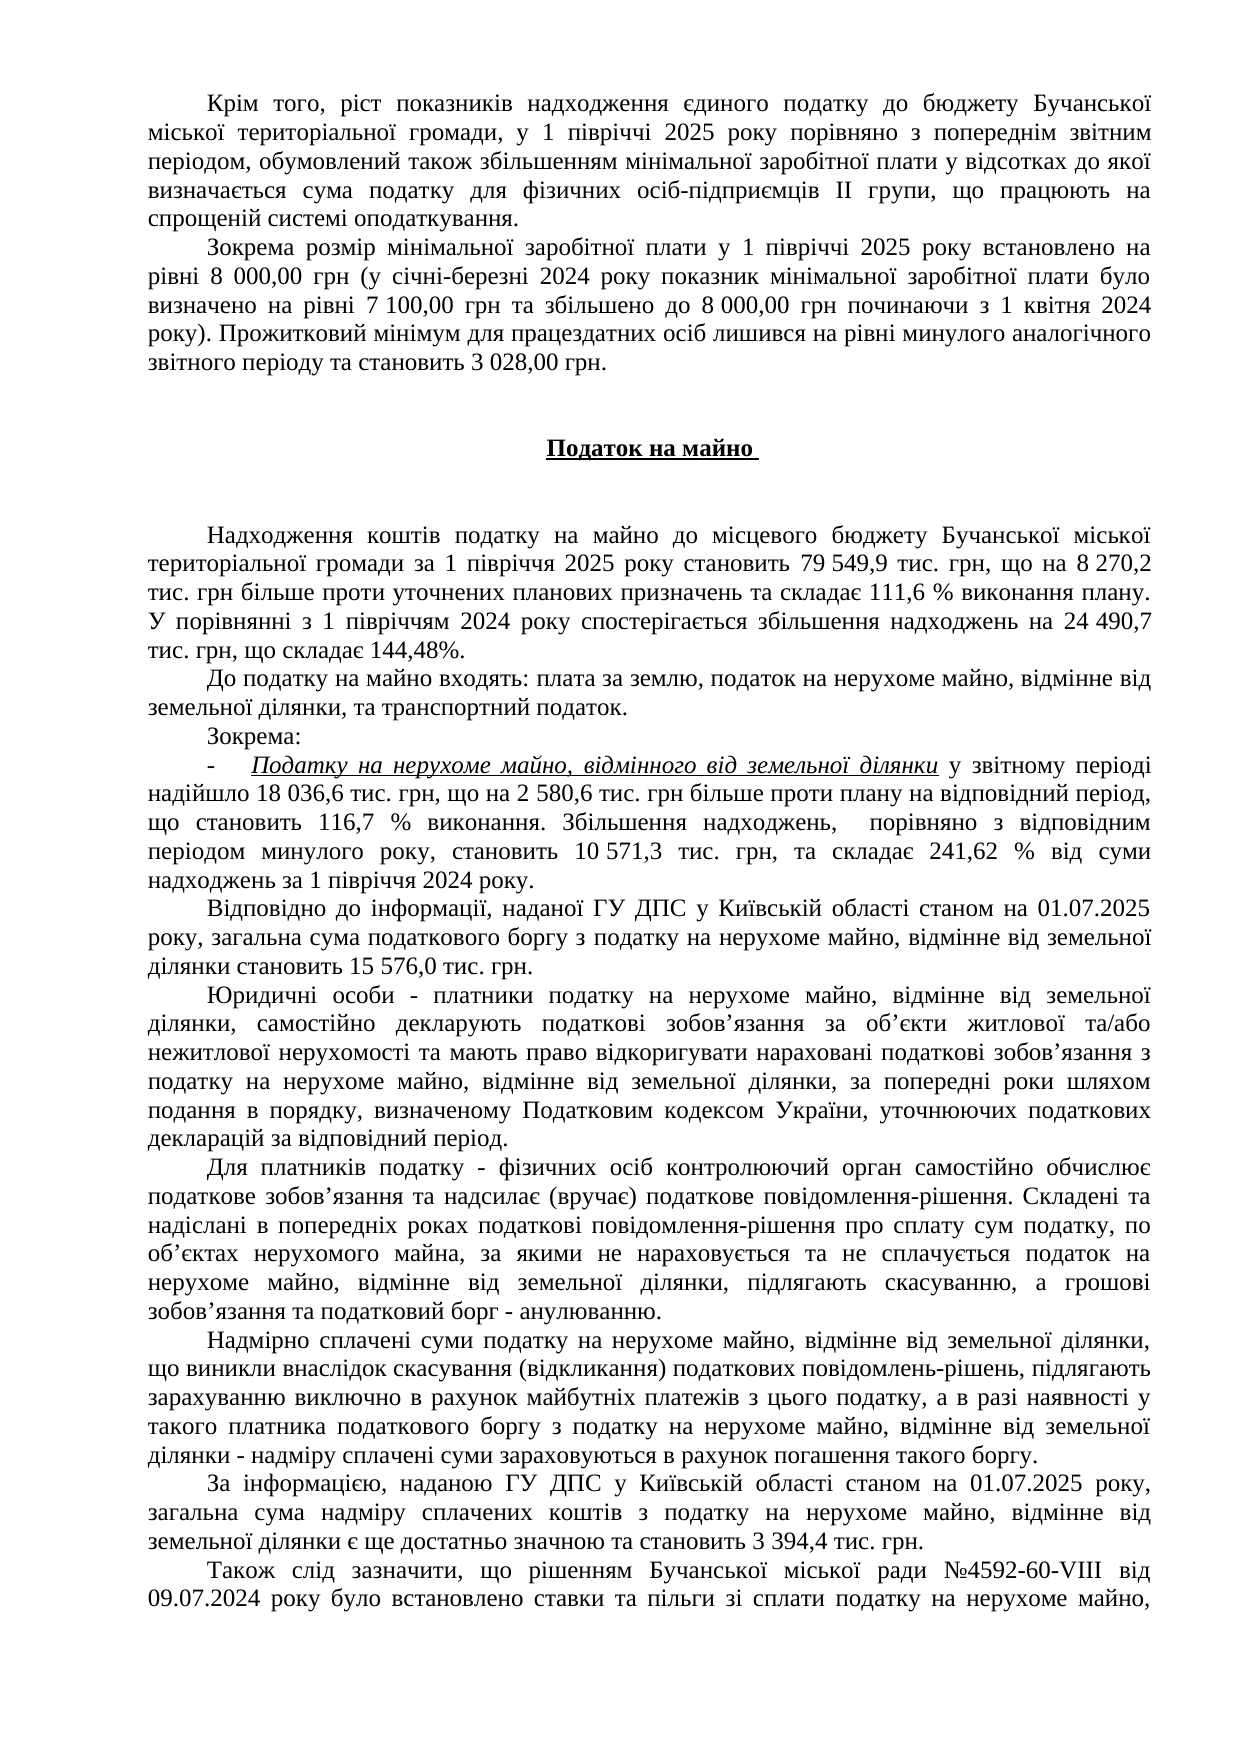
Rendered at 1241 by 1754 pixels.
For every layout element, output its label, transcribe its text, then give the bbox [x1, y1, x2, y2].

text Крім того, ріст показників надходження єдиного податку до бюджету Бучанської міської територіальної громади, у 1 півріччі 2025 року порівняно з попереднім звітним періодом, обумовлений також збільшенням мінімальної заробітної плати у відсотках до якої визначається сума податку для фізичних осіб-підприємців ІІ групи, що працюють на спрощеній системі оподаткування. [148, 88, 1152, 232]
text До податку на майно входять: плата за землю, податок на нерухоме майно, відмінне від земельної ділянки, та транспортний податок. [148, 663, 1152, 721]
text Відповідно до інформації, наданої ГУ ДПС у Київській області станом на 01.07.2025 року, загальна сума податкового боргу з податку на нерухоме майно, відмінне від земельної ділянки становить 15 576,0 тис. грн. [148, 893, 1152, 980]
text За інформацією, наданою ГУ ДПС у Київській області станом на 01.07.2025 року, загальна сума надміру сплачених коштів з податку на нерухоме майно, відмінне від земельної ділянки є ще достатньо значною та становить 3 394,4 тис. грн. [148, 1468, 1152, 1555]
text Надходження коштів податку на майно до місцевого бюджету Бучанської міської територіальної громади за 1 півріччя 2025 року становить 79 549,9 тис. грн, що на 8 270,2 тис. грн більше проти уточнених планових призначень та складає 111,6 % виконання плану. У порівнянні з 1 півріччям 2024 року спостерігається збільшення надходжень на 24 490,7 тис. грн, що складає 144,48%. [148, 520, 1152, 663]
text Податок на майно [148, 433, 1152, 462]
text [148, 1555, 1152, 1612]
text Зокрема розмір мінімальної заробітної плати у 1 півріччі 2025 року встановлено на рівні 8 000,00 грн (у січні-березні 2024 року показник мінімальної заробітної плати було визначено на рівні 7 100,00 грн та збільшено до 8 000,00 грн починаючи з 1 квітня 2024 року). Прожитковий мінімум для працездатних осіб лишився на рівні минулого аналогічного звітного періоду та становить 3 028,00 грн. [148, 232, 1152, 376]
text Зокрема: [148, 721, 1152, 750]
text Для платників податку - фізичних осіб контролюючий орган самостійно обчислює податкове зобов’язання та надсилає (вручає) податкове повідомлення-рішення. Складені та надіслані в попередніх роках податкові повідомлення-рішення про сплату сум податку, по об’єктах нерухомого майна, за якими не нараховується та не сплачується податок на нерухоме майно, відмінне від земельної ділянки, підлягають скасуванню, а грошові зобов’язання та податковий борг - анулюванню. [148, 1152, 1152, 1325]
list Податку на нерухоме майно, відмінного від земельної ділянки у звітному періоді надійшло 18 036,6 тис. грн, що на 2 580,6 тис. грн більше проти плану на відповідний період, що становить 116,7 % виконання. Збільшення надходжень, порівняно з відповідним періодом минулого року, становить 10 571,3 тис. грн, та складає 241,62 % від суми надходжень за 1 півріччя 2024 року. [148, 750, 1152, 893]
text Надмірно сплачені суми податку на нерухоме майно, відмінне від земельної ділянки, що виникли внаслідок скасування (відкликання) податкових повідомлень-рішень, підлягають зарахуванню виключно в рахунок майбутніх платежів з цього податку, а в разі наявності у такого платника податкового боргу з податку на нерухоме майно, відмінне від земельної ділянки - надміру сплачені суми зараховуються в рахунок погашення такого боргу. [148, 1325, 1152, 1468]
text Юридичні особи - платники податку на нерухоме майно, відмінне від земельної ділянки, самостійно декларують податкові зобов’язання за об’єкти житлової та/або нежитлової нерухомості та мають право відкоригувати нараховані податкові зобов’язання з податку на нерухоме майно, відмінне від земельної ділянки, за попередні роки шляхом подання в порядку, визначеному Податковим кодексом України, уточнюючих податкових декларацій за відповідний період. [148, 980, 1152, 1152]
